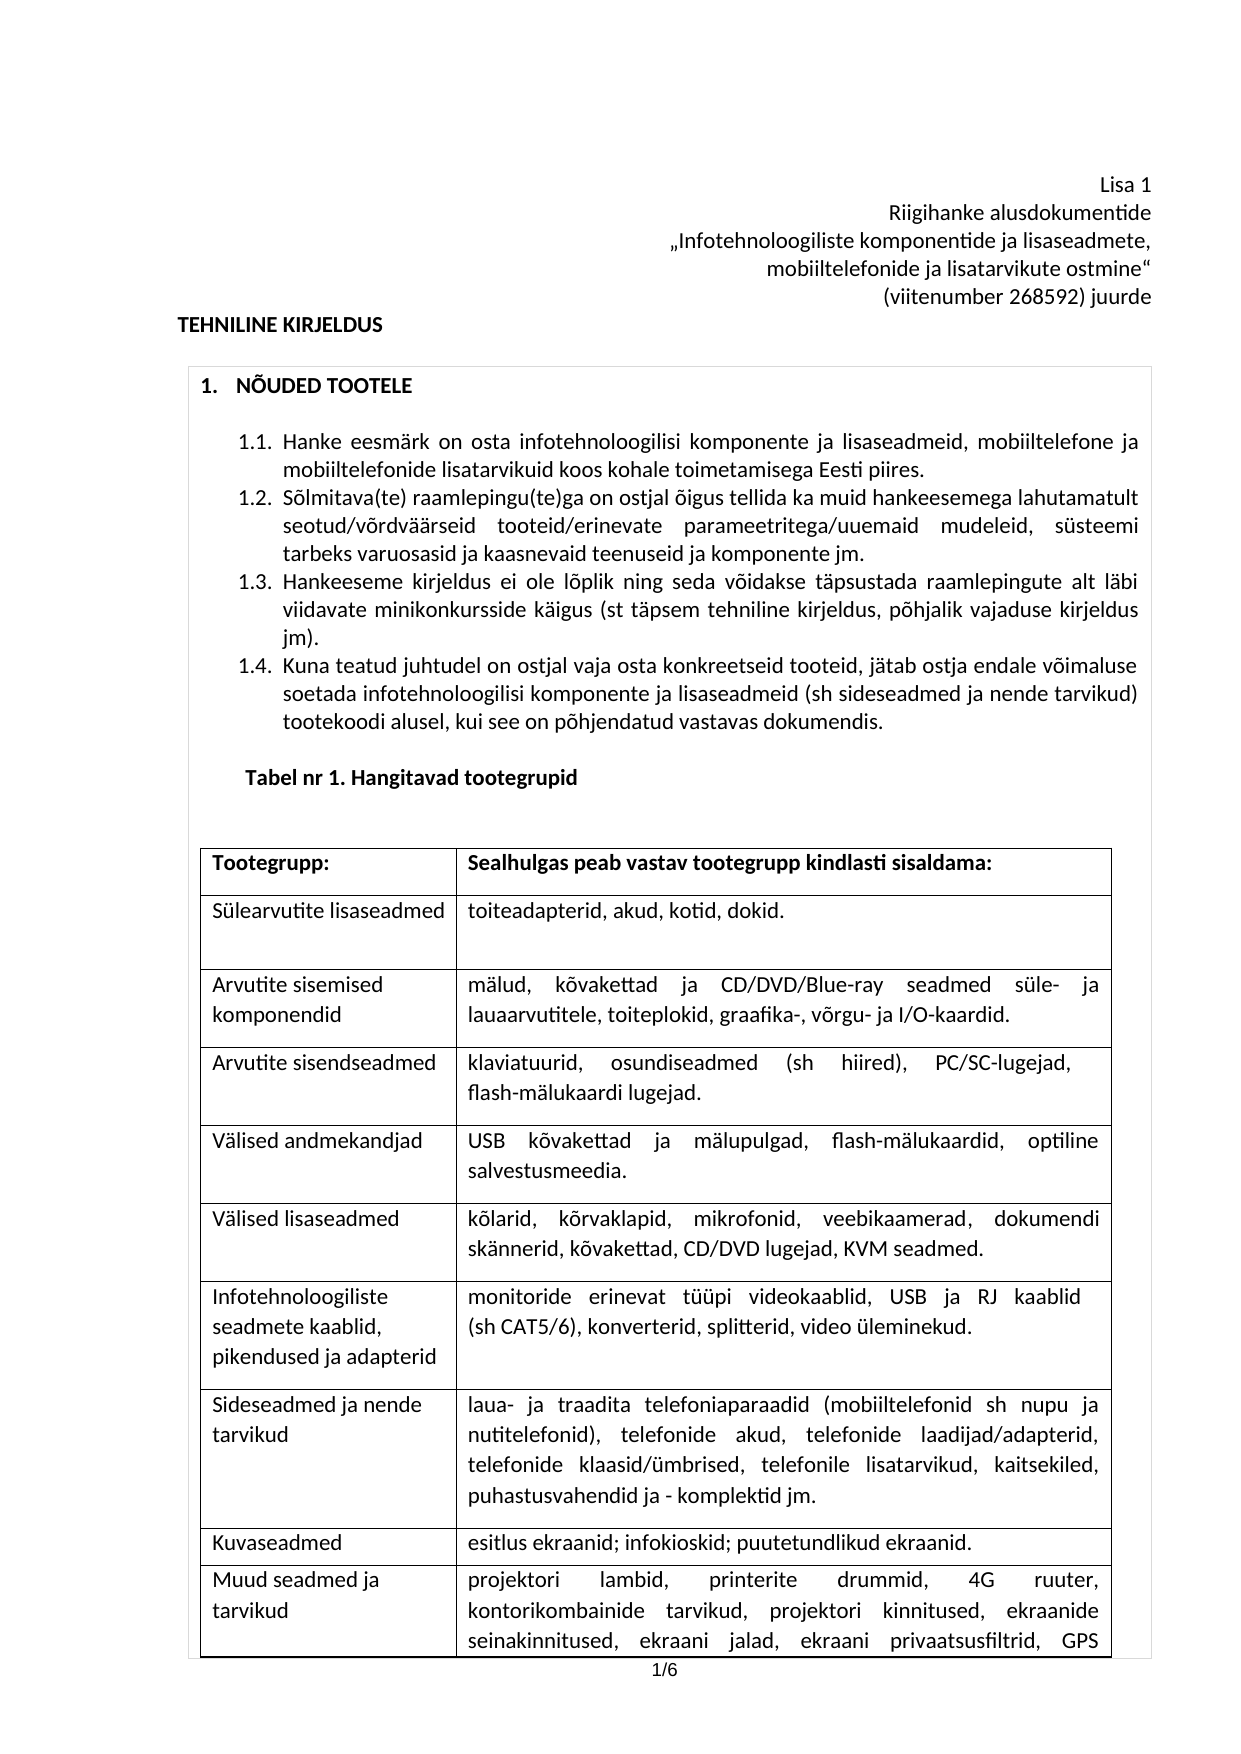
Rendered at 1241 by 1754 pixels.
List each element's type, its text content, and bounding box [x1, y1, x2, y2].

text TEHNILINE KIRJELDUS [177, 310, 1152, 338]
text Riigihanke alusdokumentide [177, 198, 1152, 226]
text „Infotehnoloogiliste komponentide ja lisaseadmete, [177, 226, 1152, 254]
text Lisa 1 [177, 170, 1152, 198]
text (viitenumber 268592) juurde [177, 282, 1152, 310]
text mobiiltelefonide ja lisatarvikute ostmine“ [177, 254, 1152, 282]
